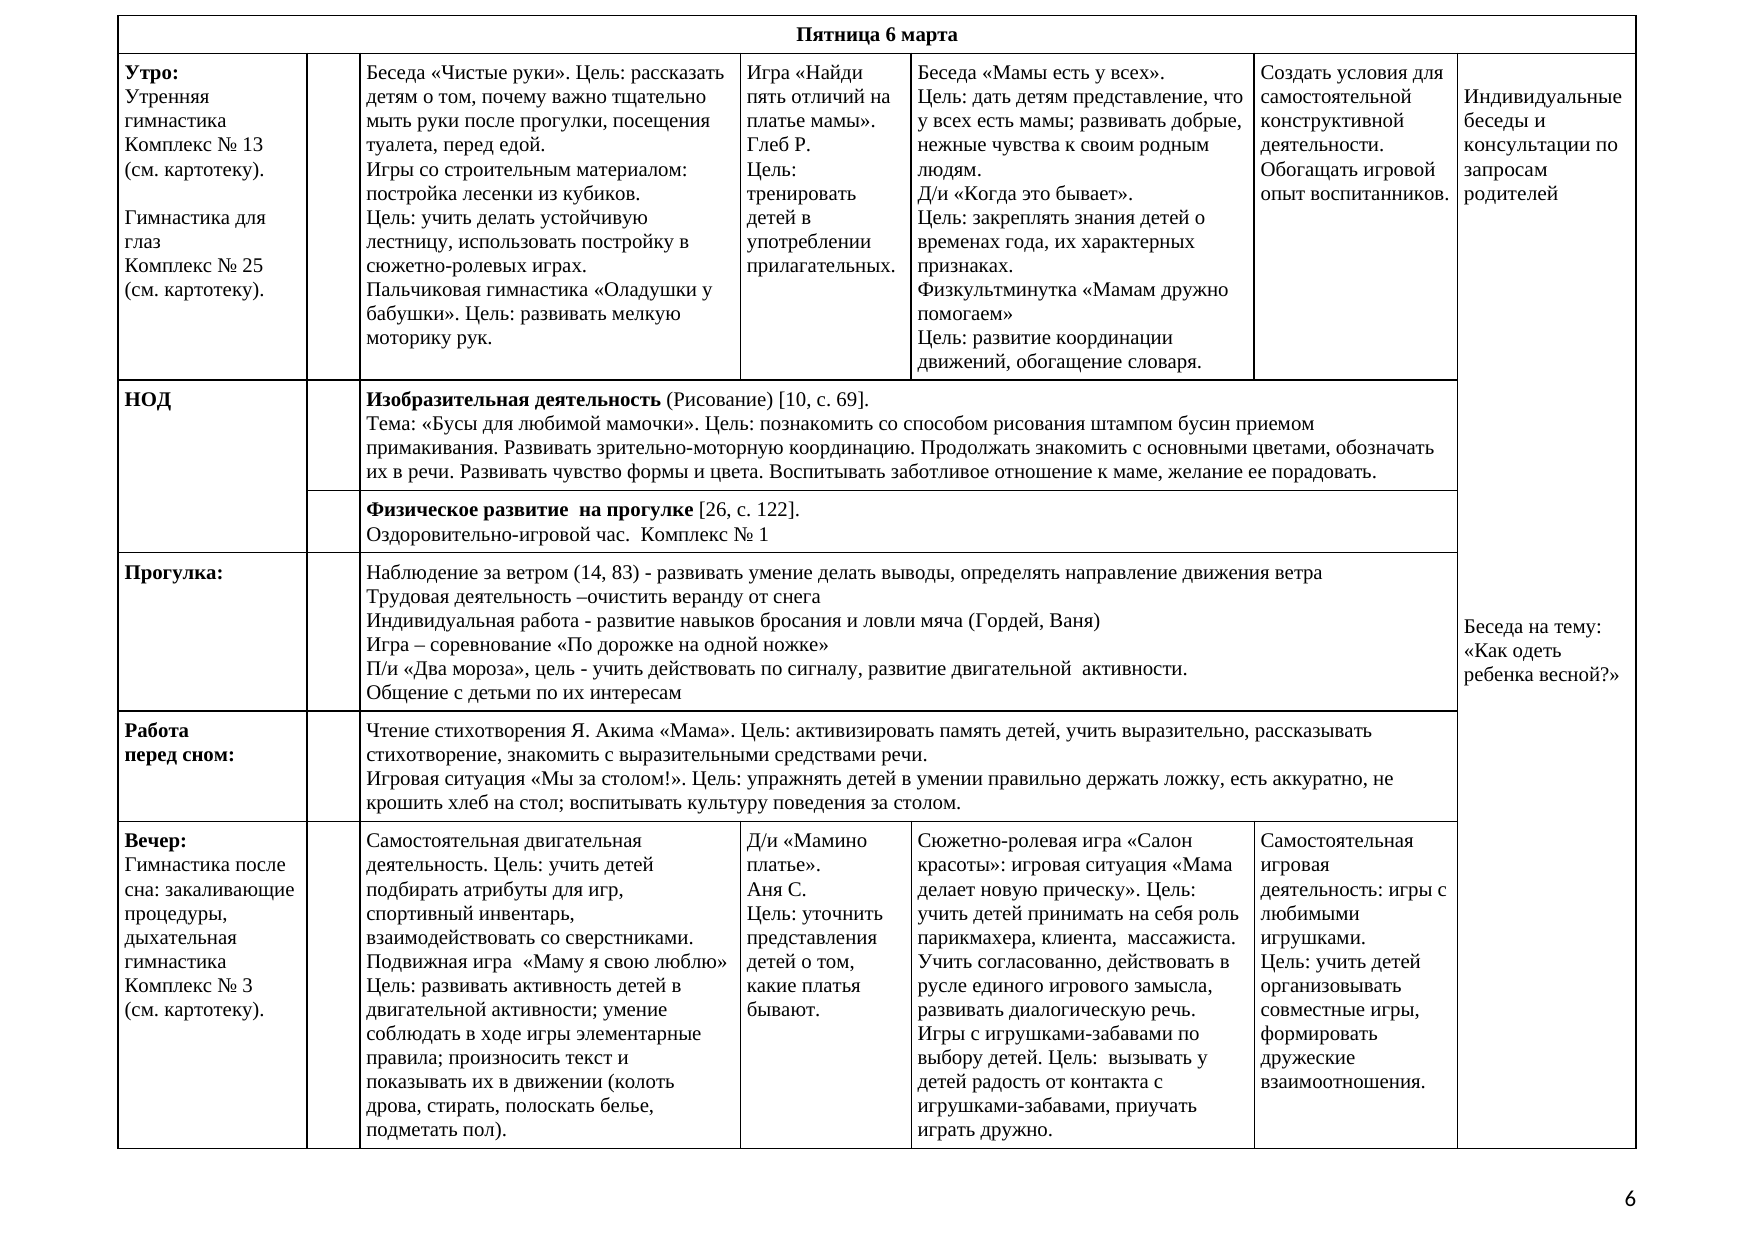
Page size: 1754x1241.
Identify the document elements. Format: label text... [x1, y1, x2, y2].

table_header Пятница 6 марта [119, 16, 1635, 52]
table_cell Беседа «Мамы есть у всех». Цель: дать детям представление, что у всех есть мамы; развивать добрые, нежные чувства к своим родным людям. Д/и «Когда это бывает». Цель: закреплять знания детей о временах года, их характерных признаках. Физкультминутка «Мамам дружно помогаем» Цель: развитие координации движений, обогащение словаря. [912, 54, 1253, 379]
table_cell [308, 381, 359, 489]
table_cell Физическое развитие на прогулке [26, с. 122]. Оздоровительно-игровой час. Комплекс № 1 [361, 491, 1457, 552]
table_cell Сюжетно-ролевая игра «Салон красоты»: игровая ситуация «Мама делает новую прическу». Цель: учить детей принимать на себя роль парикмахера, клиента, массажиста. Учить согласованно, действовать в русле единого игрового замысла, развивать диалогическую речь. Игры с игрушками-забавами по выбору детей. Цель: вызывать у детей радость от контакта с игрушками-забавами, приучать играть дружно. [912, 822, 1254, 1147]
table_cell [308, 712, 359, 821]
table_cell Индивидуальные беседы и консультации по запросам родителей Беседа на тему: «Как одеть ребенка весной?» [1458, 54, 1635, 1147]
table_cell Утро: Утренняя гимнастика Комплекс № 13 (см. картотеку). Гимнастика для глаз Комплекс № 25 (см. картотеку). [119, 54, 306, 379]
table_cell Игра «Найди пять отличий на платье мамы». Глеб Р. Цель: тренировать детей в употреблении прилагательных. [741, 54, 910, 379]
table_cell Вечер: Гимнастика после сна: закаливающие процедуры, дыхательная гимнастика Комплекс № 3 (см. картотеку). [119, 822, 306, 1147]
table_cell Чтение стихотворения Я. Акима «Мама». Цель: активизировать память детей, учить выразительно, рассказывать стихотворение, знакомить с выразительными средствами речи. Игровая ситуация «Мы за столом!». Цель: упражнять детей в умении правильно держать ложку, есть аккуратно, не крошить хлеб на стол; воспитывать культуру поведения за столом. [361, 712, 1457, 821]
table_cell Беседа «Чистые руки». Цель: рассказать детям о том, почему важно тщательно мыть руки после прогулки, посещения туалета, перед едой. Игры со строительным материалом: постройка лесенки из кубиков. Цель: учить делать устойчивую лестницу, использовать постройку в сюжетно-ролевых играх. Пальчиковая гимнастика «Оладушки у бабушки». Цель: развивать мелкую моторику рук. [361, 54, 740, 379]
table_cell Работа перед сном: [119, 712, 306, 821]
table_cell [308, 822, 359, 1147]
table_cell [308, 553, 359, 710]
table_cell [308, 491, 359, 552]
table_cell Самостоятельная двигательная деятельность. Цель: учить детей подбирать атрибуты для игр, спортивный инвентарь, взаимодействовать со сверстниками. Подвижная игра «Маму я свою люблю» Цель: развивать активность детей в двигательной активности; умение соблюдать в ходе игры элементарные правила; произносить текст и показывать их в движении (колоть дрова, стирать, полоскать белье, подметать пол). [361, 822, 740, 1147]
table_cell Наблюдение за ветром (14, 83) - развивать умение делать выводы, определять направление движения ветра Трудовая деятельность –очистить веранду от снега Индивидуальная работа - развитие навыков бросания и ловли мяча (Гордей, Ваня) Игра – соревнование «По дорожке на одной ножке» П/и «Два мороза», цель - учить действовать по сигналу, развитие двигательной активности. Общение с детьми по их интересам [361, 553, 1457, 710]
table_cell Самостоятельная игровая деятельность: игры с любимыми игрушками. Цель: учить детей организовывать совместные игры, формировать дружеские взаимоотношения. [1255, 822, 1457, 1147]
table_cell Создать условия для самостоятельной конструктивной деятельности. Обогащать игровой опыт воспитанников. [1255, 54, 1457, 379]
table_cell Д/и «Мамино платье». Аня С. Цель: уточнить представления детей о том, какие платья бывают. [741, 822, 911, 1147]
table_cell [308, 54, 359, 379]
table_cell Изобразительная деятельность (Рисование) [10, с. 69]. Тема: «Бусы для любимой мамочки». Цель: познакомить со способом рисования штампом бусин приемом примакивания. Развивать зрительно-моторную координацию. Продолжать знакомить с основными цветами, обозначать их в речи. Развивать чувство формы и цвета. Воспитывать заботливое отношение к маме, желание ее порадовать. [361, 381, 1457, 489]
table_cell НОД [119, 381, 306, 552]
table_cell Прогулка: [119, 553, 306, 710]
